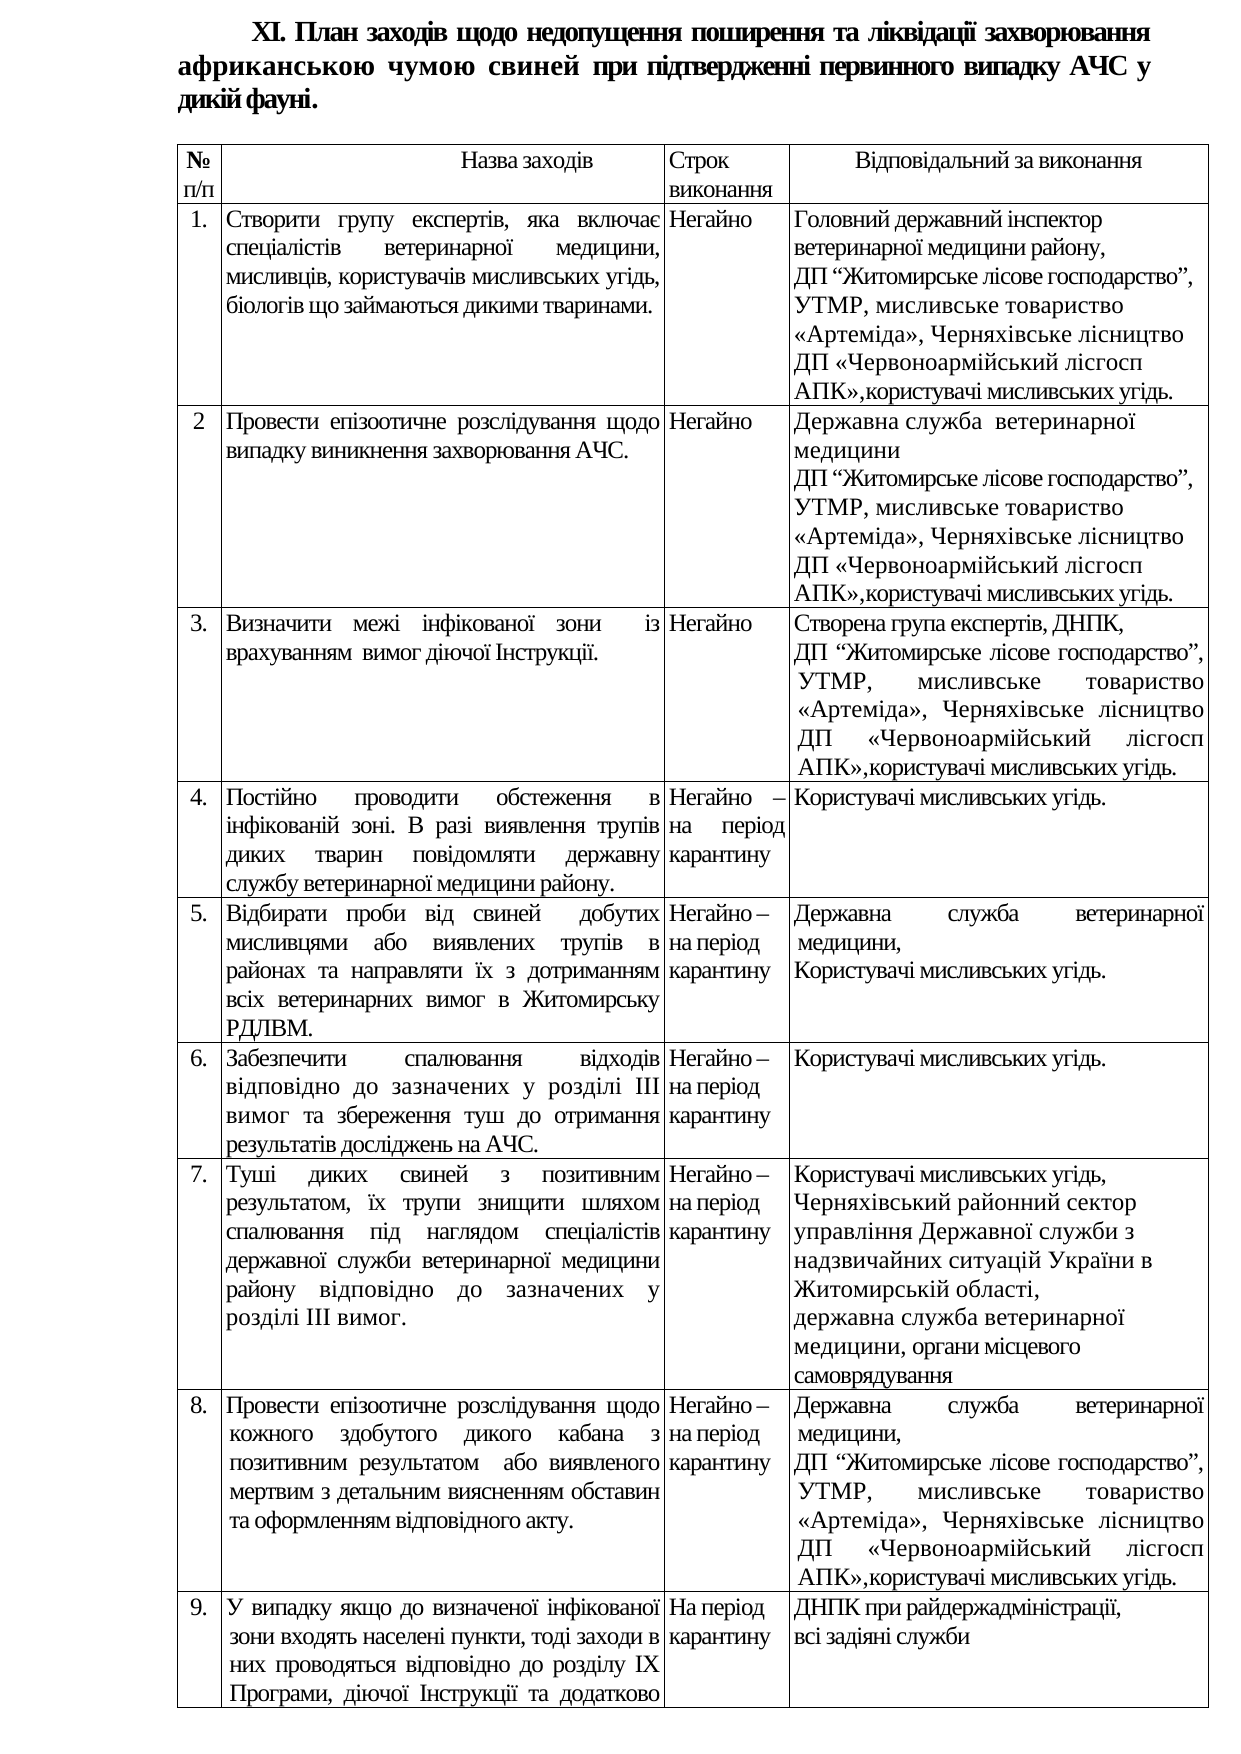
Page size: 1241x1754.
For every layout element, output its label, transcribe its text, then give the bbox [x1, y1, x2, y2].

table_cell 7. [178, 1159, 221, 1389]
table_cell Негайно [665, 608, 789, 781]
table_cell Користувачі мисливських угідь, Черняхівський районний сектор управління Державної служби з надзвичайних ситуацій України в Житомирській області, державна служба ветеринарної медицини, органи місцевого самоврядування [790, 1159, 1208, 1389]
table_cell Негайно – на період карантину [665, 782, 789, 897]
table_header Відповідальний за виконання [790, 145, 1208, 203]
table_cell Визначити межі інфікованої зони із врахуванням вимог діючої Інструкції. [222, 608, 664, 781]
table_cell Державна служба ветеринарної медицини, ДП “Житомирське лісове господарство”, УТМР, мисливське товариство «Артеміда», Черняхівське лісництво ДП «Червоноармійський лісгосп АПК»,користувачі мисливських угідь. [790, 1390, 1208, 1591]
table_cell Негайно – на період карантину [665, 898, 789, 1042]
table_header № п/п [178, 145, 221, 203]
table_cell Негайно – на період карантину [665, 1159, 789, 1389]
text ХІ. План заходів щодо недопущення поширення та ліквідації захворювання африканською чумою свиней при підтвердженні первинного випадку АЧС у дикій фауні. [177, 15, 1152, 115]
table_cell 9. [178, 1592, 221, 1707]
table_header Назва заходів [222, 145, 664, 203]
table_cell 5. [178, 898, 221, 1042]
table_cell Негайно – на період карантину [665, 1043, 789, 1158]
table_cell Постійно проводити обстеження в інфікованій зоні. В разі виявлення трупів диких тварин повідомляти державну службу ветеринарної медицини району. [222, 782, 664, 897]
table_header Строк виконання [665, 145, 789, 203]
table_cell 1. [178, 204, 221, 405]
table_cell Провести епізоотичне розслідування щодо кожного здобутого дикого кабана з позитивним результатом або виявленого мертвим з детальним виясненням обставин та оформленням відповідного акту. [222, 1390, 664, 1591]
table_cell Негайно – на період карантину [665, 1390, 789, 1591]
table_cell Користувачі мисливських угідь. [790, 782, 1208, 897]
table_cell 8. [178, 1390, 221, 1591]
table_cell Провести епізоотичне розслідування щодо випадку виникнення захворювання АЧС. [222, 406, 664, 607]
table_cell 2 [178, 406, 221, 607]
table_cell Державна служба ветеринарної медицини ДП “Житомирське лісове господарство”, УТМР, мисливське товариство «Артеміда», Черняхівське лісництво ДП «Червоноармійський лісгосп АПК»,користувачі мисливських угідь. [790, 406, 1208, 607]
table_cell Туші диких свиней з позитивним результатом, їх трупи знищити шляхом спалювання під наглядом спеціалістів державної служби ветеринарної медицини району відповідно до зазначених у розділі ІІІ вимог. [222, 1159, 664, 1389]
table_cell 4. [178, 782, 221, 897]
table_cell Забезпечити спалювання відходів відповідно до зазначених у розділі ІІІ вимог та збереження туш до отримання результатів досліджень на АЧС. [222, 1043, 664, 1158]
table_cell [222, 1592, 664, 1707]
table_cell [790, 1592, 1208, 1707]
table_cell Негайно [665, 204, 789, 405]
table_cell Створити групу експертів, яка включає спеціалістів ветеринарної медицини, мисливців, користувачів мисливських угідь, біологів що займаються дикими тваринами. [222, 204, 664, 405]
table_cell Відбирати проби від свиней добутих мисливцями або виявлених трупів в районах та направляти їх з дотриманням всіх ветеринарних вимог в Житомирську РДЛВМ. [222, 898, 664, 1042]
table_cell 3. [178, 608, 221, 781]
table_cell Користувачі мисливських угідь. [790, 1043, 1208, 1158]
table_cell Створена група експертів, ДНПК, ДП “Житомирське лісове господарство”, УТМР, мисливське товариство «Артеміда», Черняхівське лісництво ДП «Червоноармійський лісгосп АПК»,користувачі мисливських угідь. [790, 608, 1208, 781]
table_cell Головний державний інспектор ветеринарної медицини району, ДП “Житомирське лісове господарство”, УТМР, мисливське товариство «Артеміда», Черняхівське лісництво ДП «Червоноармійський лісгосп АПК»,користувачі мисливських угідь. [790, 204, 1208, 405]
table_cell На період карантину [665, 1592, 789, 1707]
table_cell Державна служба ветеринарної медицини, Користувачі мисливських угідь. [790, 898, 1208, 1042]
table_cell 6. [178, 1043, 221, 1158]
table_cell Негайно [665, 406, 789, 607]
